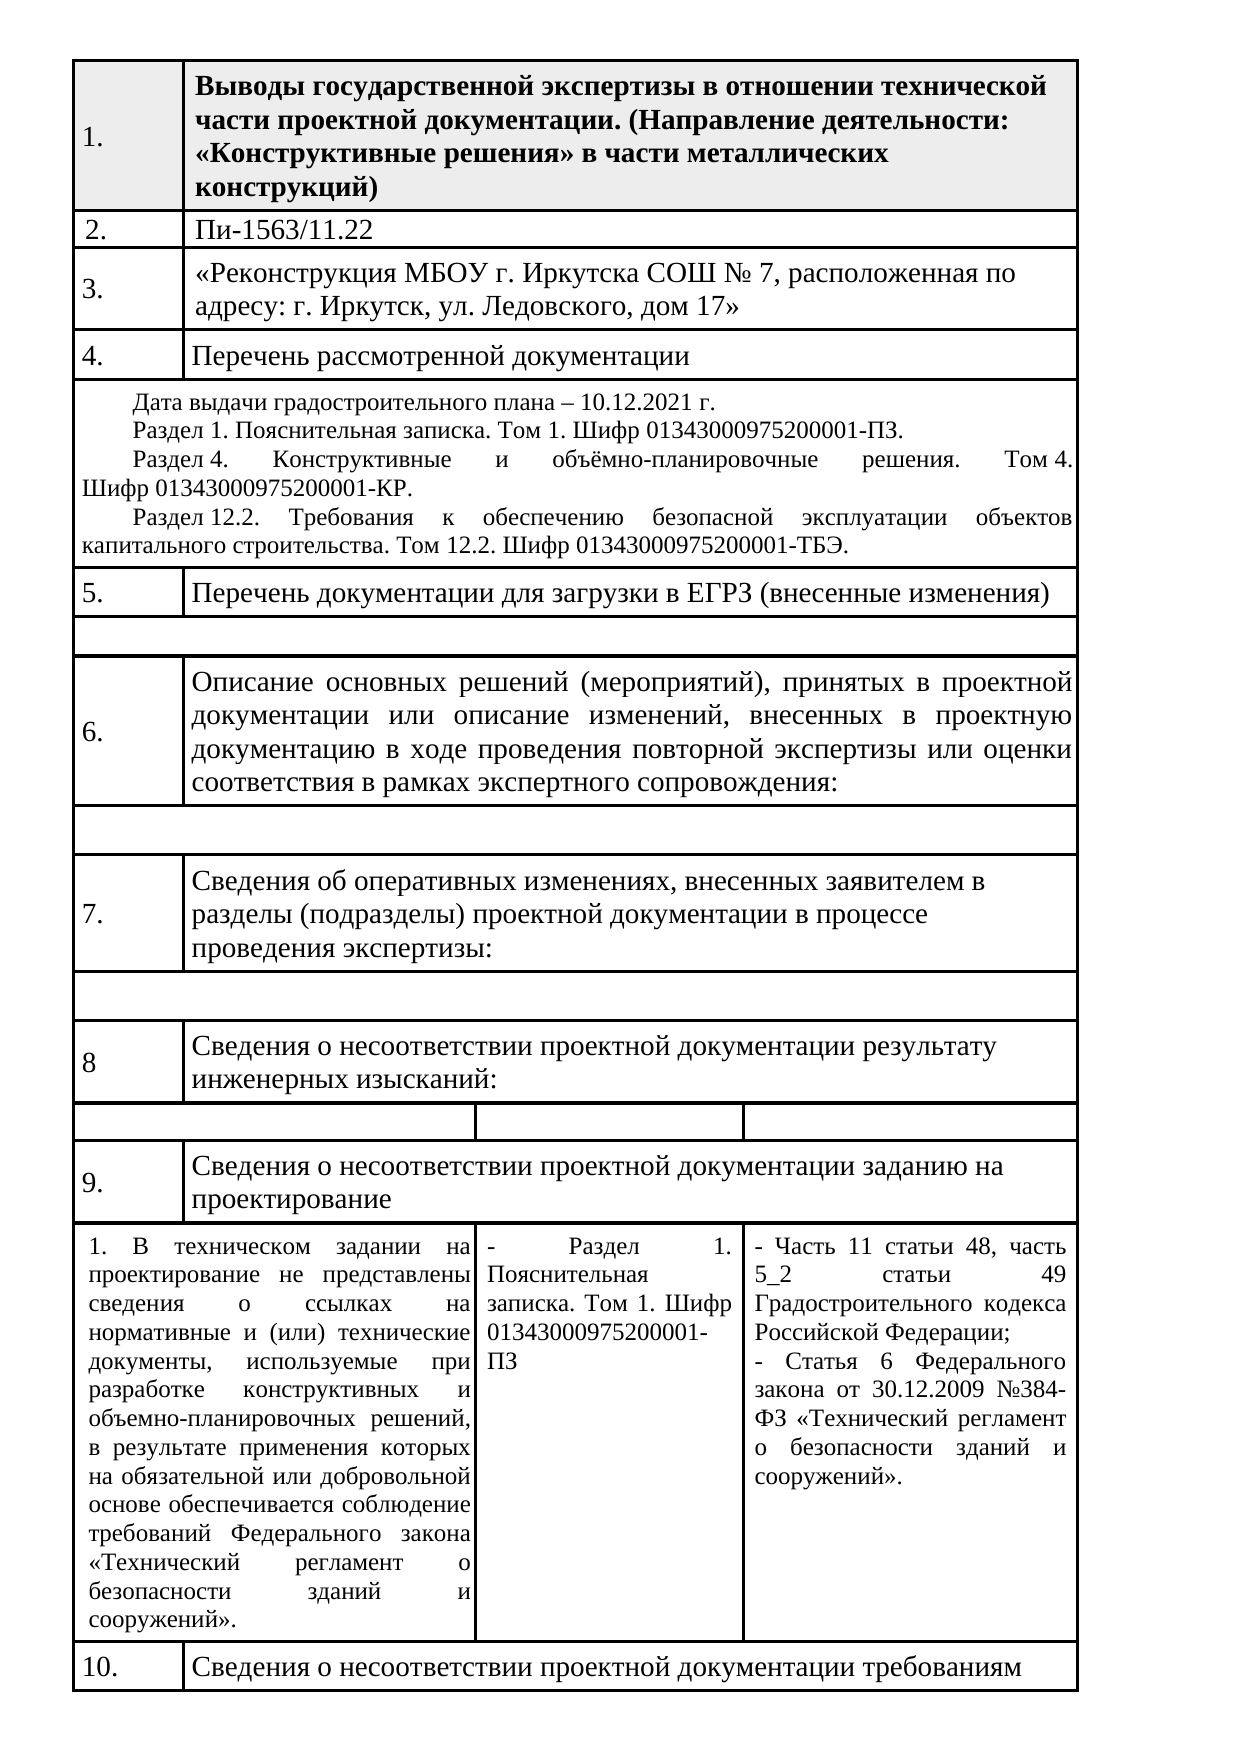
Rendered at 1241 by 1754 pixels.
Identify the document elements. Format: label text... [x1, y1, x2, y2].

table_cell Дата выдачи градостроительного плана – 10.12.2021 г. Раздел 1. Пояснительная записка. Том 1. Шифр 01343000975200001-ПЗ. Раздел 4. Конструктивные и объёмно-планировочные решения. Том 4. Шифр 01343000975200001-КР. Раздел 12.2. Требования к обеспечению безопасной эксплуатации объектов капитального строительства. Том 12.2. Шифр 01343000975200001-ТБЭ. [75, 381, 1076, 566]
table_cell [75, 973, 1076, 1019]
table_cell [477, 1105, 742, 1139]
table_cell 6. [75, 658, 182, 804]
table_cell [75, 807, 1076, 853]
table_cell 3. [75, 249, 182, 328]
table_cell 2. [75, 212, 182, 246]
table_header Выводы государственной экспертизы в отношении технической части проектной документации. (Направление деятельности: «Конструктивные решения» в части металлических конструкций) [185, 62, 1076, 209]
table_cell 9. [75, 1142, 182, 1221]
table_cell 8 [75, 1022, 182, 1101]
table_cell 4. [75, 331, 182, 377]
table_cell Сведения о несоответствии проектной документации заданию на проектирование [185, 1142, 1076, 1221]
table_cell Перечень рассмотренной документации [185, 331, 1076, 377]
table_cell [745, 1105, 1076, 1139]
table_cell 10. [75, 1643, 182, 1689]
table_cell Описание основных решений (мероприятий), принятых в проектной документации или описание изменений, внесенных в проектную документацию в ходе проведения повторной экспертизы или оценки соответствия в рамках экспертного сопровождения: [185, 658, 1076, 804]
table_cell «Реконструкция МБОУ г. Иркутска СОШ № 7, расположенная по адресу: г. Иркутск, ул. Ледовского, дом 17» [185, 249, 1076, 328]
table_cell 1. В техническом задании на проектирование не представлены сведения о ссылках на нормативные и (или) технические документы, используемые при разработке конструктивных и объемно-планировочных решений, в результате применения которых на обязательной или добровольной основе обеспечивается соблюдение требований Федерального закона «Технический регламент о безопасности зданий и сооружений». [75, 1225, 474, 1639]
table_cell Сведения о несоответствии проектной документации результату инженерных изысканий: [185, 1022, 1076, 1101]
table_cell - Часть 11 статьи 48, часть 5_2 статьи 49 Градостроительного кодекса Российской Федерации; - Статья 6 Федерального закона от 30.12.2009 №384-ФЗ «Технический регламент о безопасности зданий и сооружений». [745, 1225, 1076, 1639]
table_cell [75, 1105, 474, 1139]
table_cell Сведения об оперативных изменениях, внесенных заявителем в разделы (подразделы) проектной документации в процессе проведения экспертизы: [185, 856, 1076, 969]
table_cell - Раздел 1. Пояснительная записка. Том 1. Шифр 01343000975200001-ПЗ [477, 1225, 742, 1639]
table_cell [75, 618, 1076, 654]
table_cell 7. [75, 856, 182, 969]
table_cell Перечень документации для загрузки в ЕГРЗ (внесенные изменения) [185, 569, 1076, 615]
table_cell Пи-1563/11.22 [185, 212, 1076, 246]
table_header 1. [75, 62, 182, 209]
table_cell 5. [75, 569, 182, 615]
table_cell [185, 1643, 1076, 1689]
